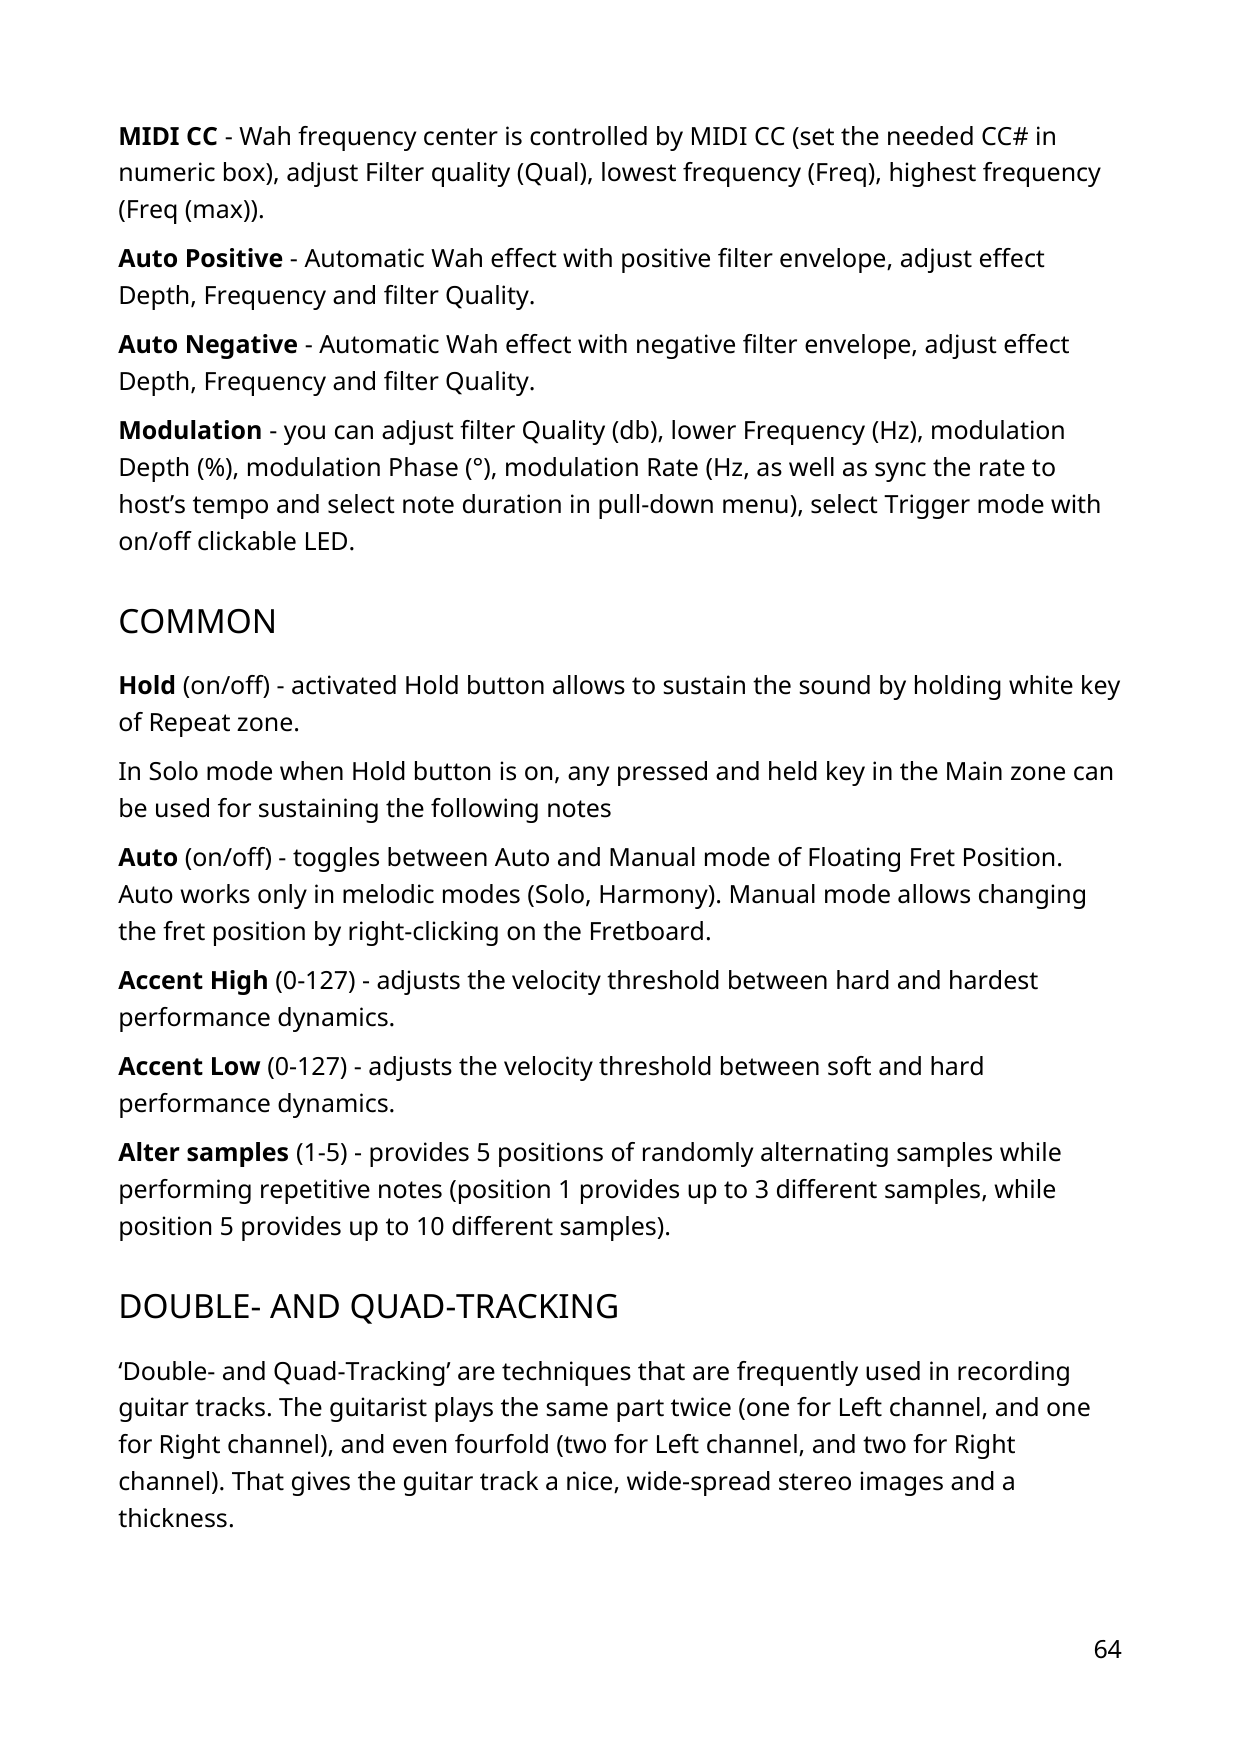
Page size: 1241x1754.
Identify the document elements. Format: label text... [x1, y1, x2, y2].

text ‘Double- and Quad-Tracking’ are techniques that are frequently used in recording guitar tracks. The guitarist plays the same part twice (one for Left channel, and one for Right channel), and even fourfold (two for Left channel, and two for Right channel). That gives the guitar track a nice, wide-spread stereo images and a thickness. [118, 1353, 1122, 1534]
text Accent Low (0-127) - adjusts the velocity threshold between soft and hard performance dynamics. [118, 1049, 1122, 1120]
text Auto Positive - Automatic Wah effect with positive filter envelope, adjust effect Depth, Frequency and filter Quality. [118, 241, 1122, 312]
text Accent High (0-127) - adjusts the velocity threshold between hard and hardest performance dynamics. [118, 963, 1122, 1034]
text Hold (on/off) - activated Hold button allows to sustain the sound by holding white key of Repeat zone. [118, 668, 1122, 739]
text Auto Negative - Automatic Wah effect with negative filter envelope, adjust effect Depth, Frequency and filter Quality. [118, 327, 1122, 398]
subtitle Common [118, 598, 1122, 643]
text MIDI CC - Wah frequency center is controlled by MIDI CC (set the needed CC# in numeric box), adjust Filter quality (Qual), lowest frequency (Freq), highest frequency (Freq (max)). [118, 118, 1122, 226]
text In Solo mode when Hold button is on, any pressed and held key in the Main zone can be used for sustaining the following notes [118, 754, 1122, 825]
text Auto (on/off) - toggles between Auto and Manual mode of Floating Fret Position. Auto works only in melodic modes (Solo, Harmony). Manual mode allows changing the fret position by right-clicking on the Fretboard. [118, 840, 1122, 948]
text Modulation - you can adjust filter Quality (db), lower Frequency (Hz), modulation Depth (%), modulation Phase (°), modulation Rate (Hz, as well as sync the rate to host’s tempo and select note duration in pull-down menu), select Trigger mode with on/off clickable LED. [118, 413, 1122, 557]
text Alter samples (1-5) - provides 5 positions of randomly alternating samples while performing repetitive notes (position 1 provides up to 3 different samples, while position 5 provides up to 10 different samples). [118, 1135, 1122, 1243]
subtitle Double- and Quad-Tracking [118, 1283, 1122, 1328]
